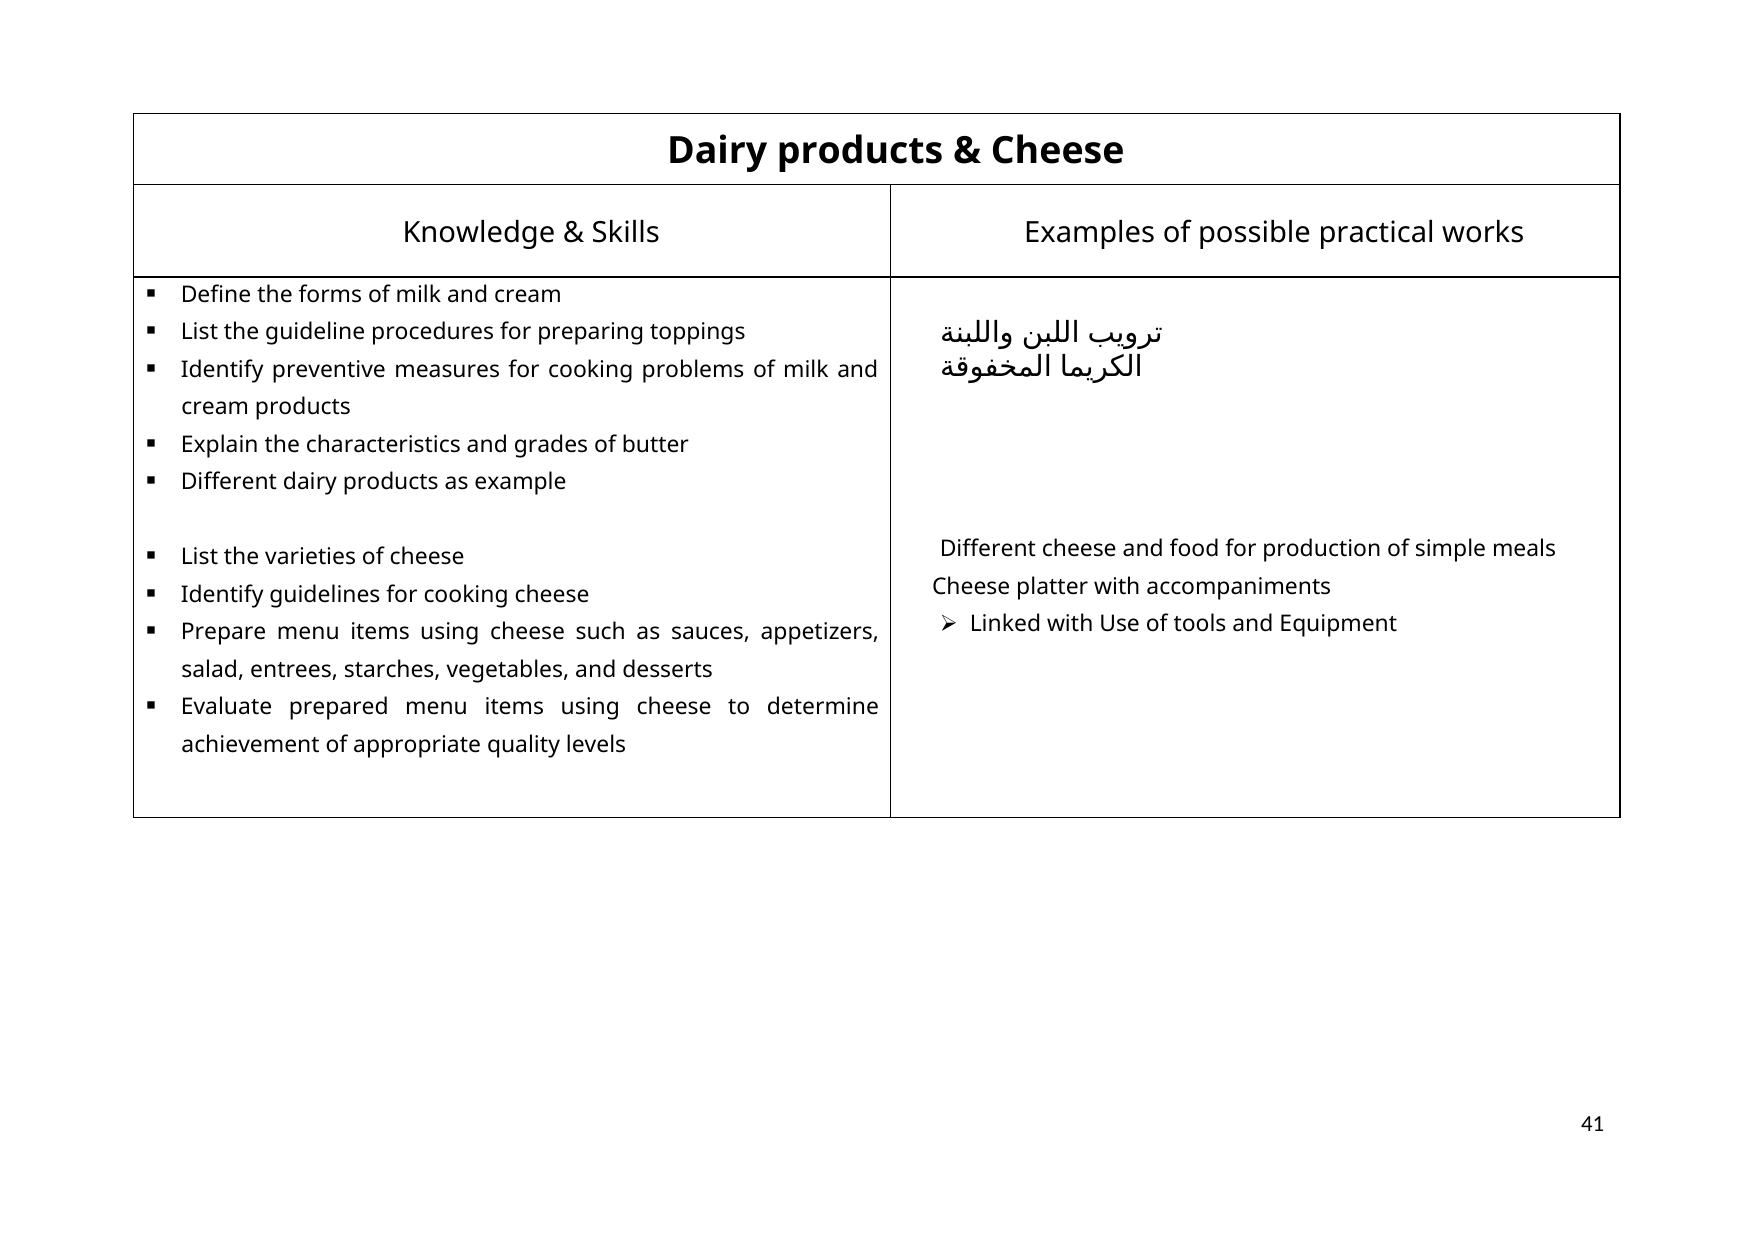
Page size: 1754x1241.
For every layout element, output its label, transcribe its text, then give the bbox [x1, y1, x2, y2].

table_cell Examples of possible practical works [891, 185, 1619, 276]
table_header Dairy products & Cheese [134, 114, 1619, 184]
table_cell ترويب اللبن واللبنة الكريما المخفوقة Different cheese and food for production of simple meals Cheese platter with accompaniments Linked with Use of tools and Equipment [891, 278, 1619, 817]
table_cell Knowledge & Skills [134, 185, 890, 276]
table_cell Define the forms of milk and cream List the guideline procedures for preparing toppings Identify preventive measures for cooking problems of milk and cream products Explain the characteristics and grades of butter Different dairy products as example List the varieties of cheese Identify guidelines for cooking cheese Prepare menu items using cheese such as sauces, appetizers, salad, entrees, starches, vegetables, and desserts Evaluate prepared menu items using cheese to determine achievement of appropriate quality levels [134, 278, 890, 817]
